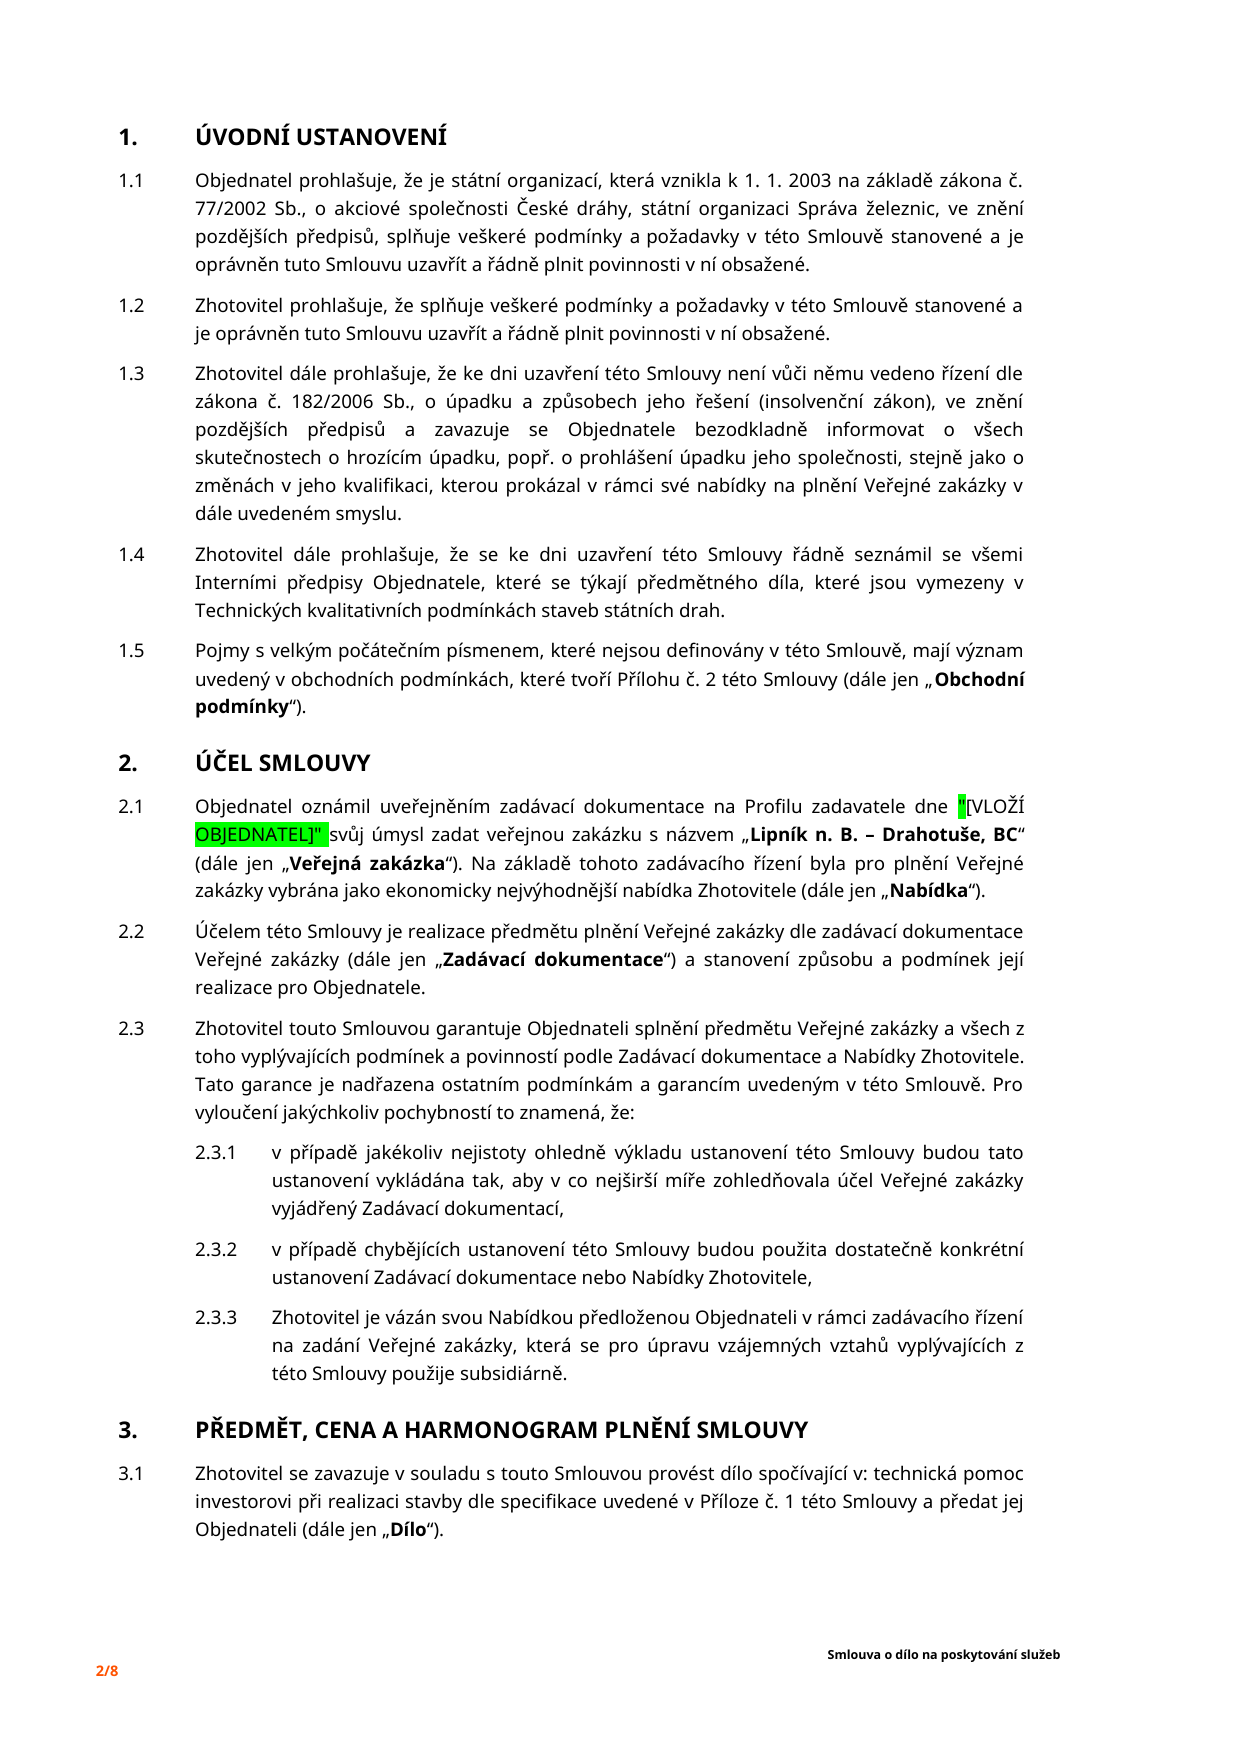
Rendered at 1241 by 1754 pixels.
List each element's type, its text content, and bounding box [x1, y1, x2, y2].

text Zhotovitel prohlašuje, že splňuje veškeré podmínky a požadavky v této Smlouvě stanovené a je oprávněn tuto Smlouvu uzavřít a řádně plnit povinnosti v ní obsažené. [118, 292, 1024, 346]
text Zhotovitel se zavazuje v souladu s touto Smlouvou provést dílo spočívající v: technická pomoc investorovi při realizaci stavby dle specifikace uvedené v Příloze č. 1 této Smlouvy a předat jej Objednateli (dále jen „Dílo“). [118, 1461, 1024, 1542]
text Zhotovitel dále prohlašuje, že se ke dni uzavření této Smlouvy řádně seznámil se všemi Interními předpisy Objednatele, které se týkají předmětného díla, které jsou vymezeny v Technických kvalitativních podmínkách staveb státních drah. [118, 541, 1024, 623]
text ÚČEL SMLOUVY [118, 747, 1024, 778]
text Objednatel oznámil uveřejněním zadávací dokumentace na Profilu zadavatele dne svůj úmysl zadat veřejnou zakázku s názvem „Lipník n. B. – Drahotuše, BC“ (dále jen „Veřejná zakázka“). Na základě tohoto zadávacího řízení byla pro plnění Veřejné zakázky vybrána jako ekonomicky nejvýhodnější nabídka Zhotovitele (dále jen „Nabídka“). [118, 794, 1024, 903]
text Zhotovitel dále prohlašuje, že ke dni uzavření této Smlouvy není vůči němu vedeno řízení dle zákona č. 182/2006 Sb., o úpadku a způsobech jeho řešení (insolvenční zákon), ve znění pozdějších předpisů a zavazuje se Objednatele bezodkladně informovat o všech skutečnostech o hrozícím úpadku, popř. o prohlášení úpadku jeho společnosti, stejně jako o změnách v jeho kvalifikaci, kterou prokázal v rámci své nabídky na plnění Veřejné zakázky v dále uvedeném smyslu. [118, 361, 1024, 526]
text Zhotovitel je vázán svou Nabídkou předloženou Objednateli v rámci zadávacího řízení na zadání Veřejné zakázky, která se pro úpravu vzájemných vztahů vyplývajících z této Smlouvy použije subsidiárně. [195, 1304, 1024, 1386]
text Objednatel prohlašuje, že je státní organizací, která vznikla k 1. 1. 2003 na základě zákona č. 77/2002 Sb., o akciové společnosti České dráhy, státní organizaci Správa železnic, ve znění pozdějších předpisů, splňuje veškeré podmínky a požadavky v této Smlouvě stanovené a je oprávněn tuto Smlouvu uzavřít a řádně plnit povinnosti v ní obsažené. [118, 167, 1024, 277]
text Zhotovitel touto Smlouvou garantuje Objednateli splnění předmětu Veřejné zakázky a všech z toho vyplývajících podmínek a povinností podle Zadávací dokumentace a Nabídky Zhotovitele. Tato garance je nadřazena ostatním podmínkám a garancím uvedeným v této Smlouvě. Pro vyloučení jakýchkoliv pochybností to znamená, že: [118, 1015, 1024, 1124]
text ÚVODNÍ USTANOVENÍ [118, 121, 1024, 152]
text Účelem této Smlouvy je realizace předmětu plnění Veřejné zakázky dle zadávací dokumentace Veřejné zakázky (dále jen „Zadávací dokumentace“) a stanovení způsobu a podmínek její realizace pro Objednatele. [118, 918, 1024, 1000]
text Pojmy s velkým počátečním písmenem, které nejsou definovány v této Smlouvě, mají význam uvedený v obchodních podmínkách, které tvoří Přílohu č. 2 této Smlouvy (dále jen „Obchodní podmínky“). [118, 638, 1024, 719]
text v případě chybějících ustanovení této Smlouvy budou použita dostatečně konkrétní ustanovení Zadávací dokumentace nebo Nabídky Zhotovitele, [195, 1236, 1024, 1289]
text PŘEDMĚT, CENA A HARMONOGRAM PLNĚNÍ SMLOUVY [118, 1414, 1024, 1445]
text v případě jakékoliv nejistoty ohledně výkladu ustanovení této Smlouvy budou tato ustanovení vykládána tak, aby v co nejširší míře zohledňovala účel Veřejné zakázky vyjádřený Zadávací dokumentací, [195, 1139, 1024, 1221]
